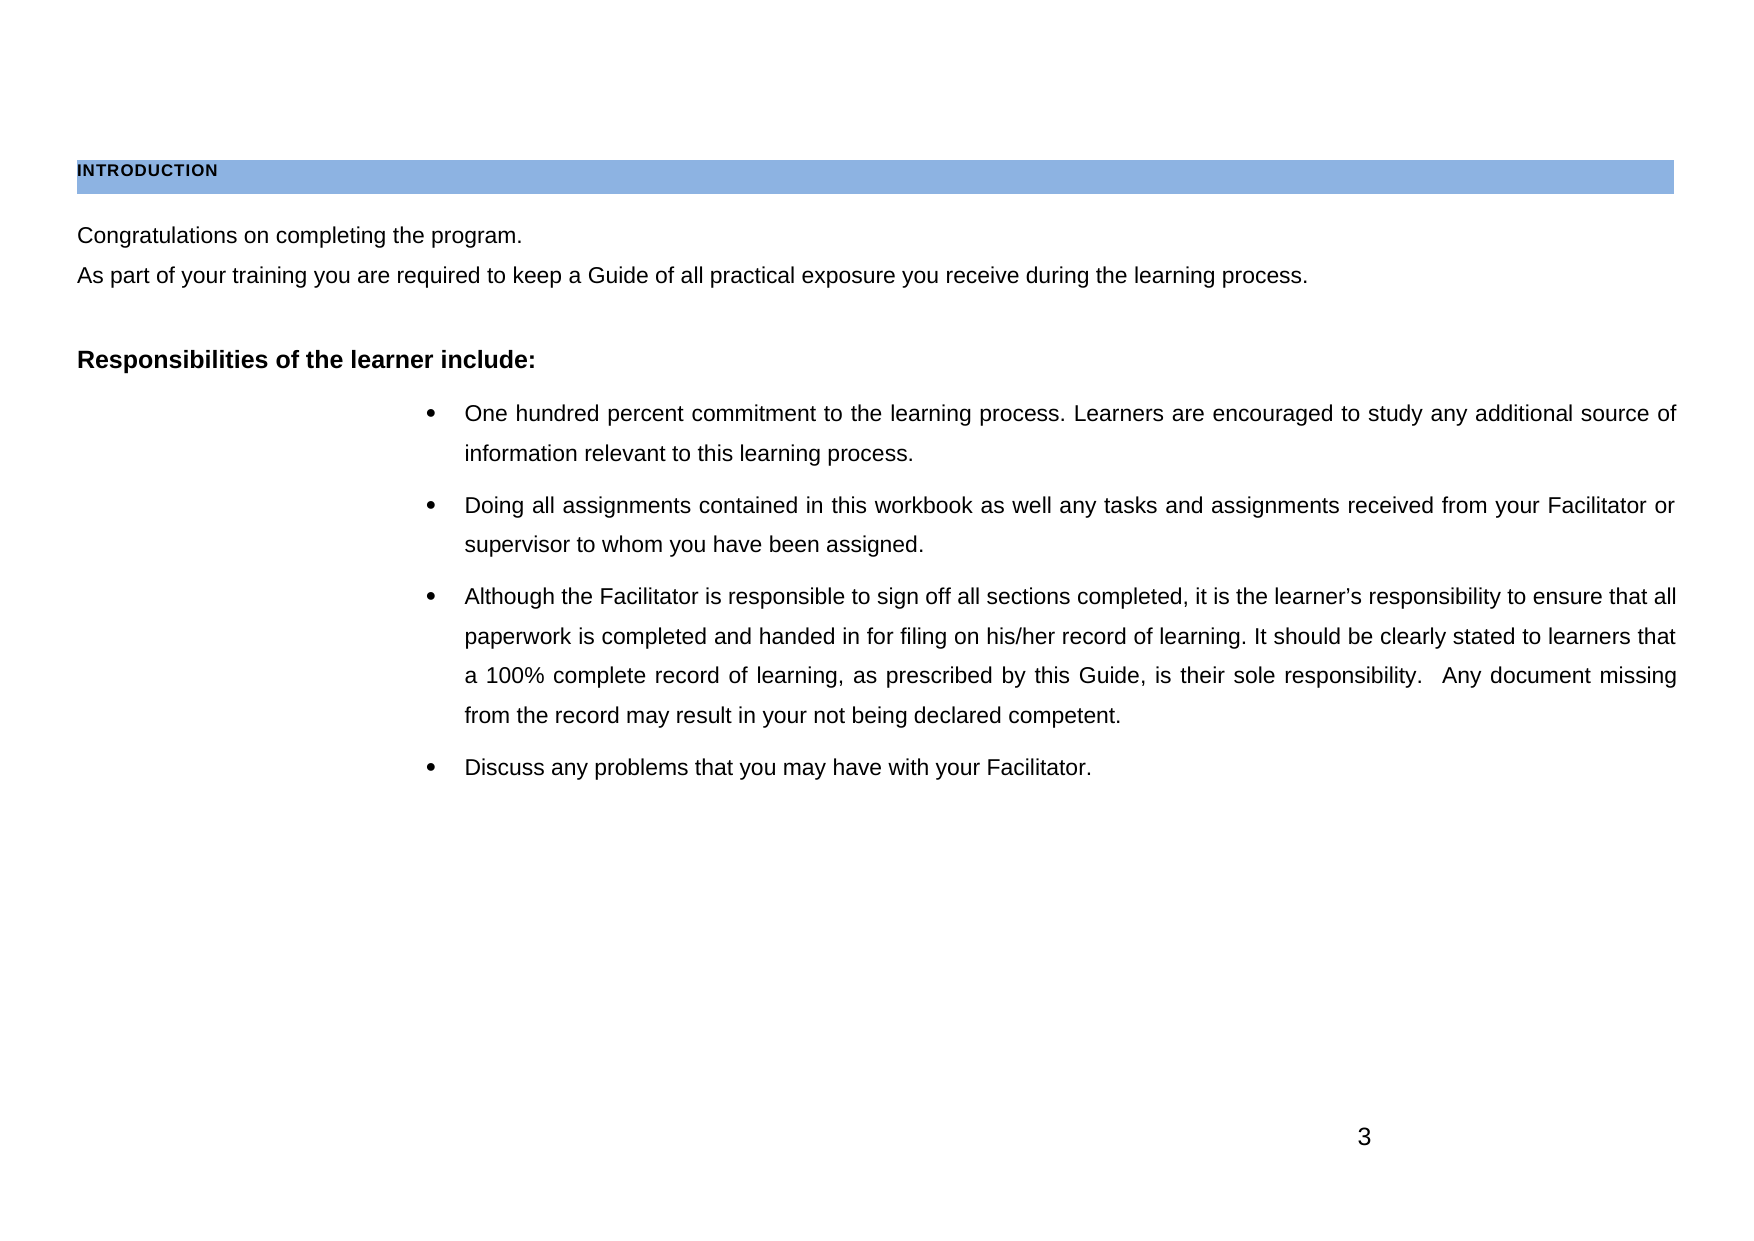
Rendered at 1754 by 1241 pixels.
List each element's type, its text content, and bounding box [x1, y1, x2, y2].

text Congratulations on completing the program. [77, 222, 1677, 249]
list Although the Facilitator is responsible to sign off all sections completed, it is the learner’s responsibility to ensure that all paperwork is completed and handed in for filing on his/her record of learning. It should be clearly stated to learners that a 100% complete record of learning, as prescribed by this Guide, is their sole responsibility. Any document missing from the record may result in your not being declared competent. [427, 583, 1677, 728]
list Doing all assignments contained in this workbook as well any tasks and assignments received from your Facilitator or supervisor to whom you have been assigned. [427, 492, 1677, 557]
text As part of your training you are required to keep a Guide of all practical exposure you receive during the learning process. [77, 262, 1677, 288]
list One hundred percent commitment to the learning process. Learners are encouraged to study any additional source of information relevant to this learning process. [427, 400, 1677, 466]
subtitle Responsibilities of the learner include: [77, 344, 1677, 373]
title INTRODUCTION [77, 160, 1674, 194]
list Discuss any problems that you may have with your Facilitator. [427, 753, 1677, 780]
